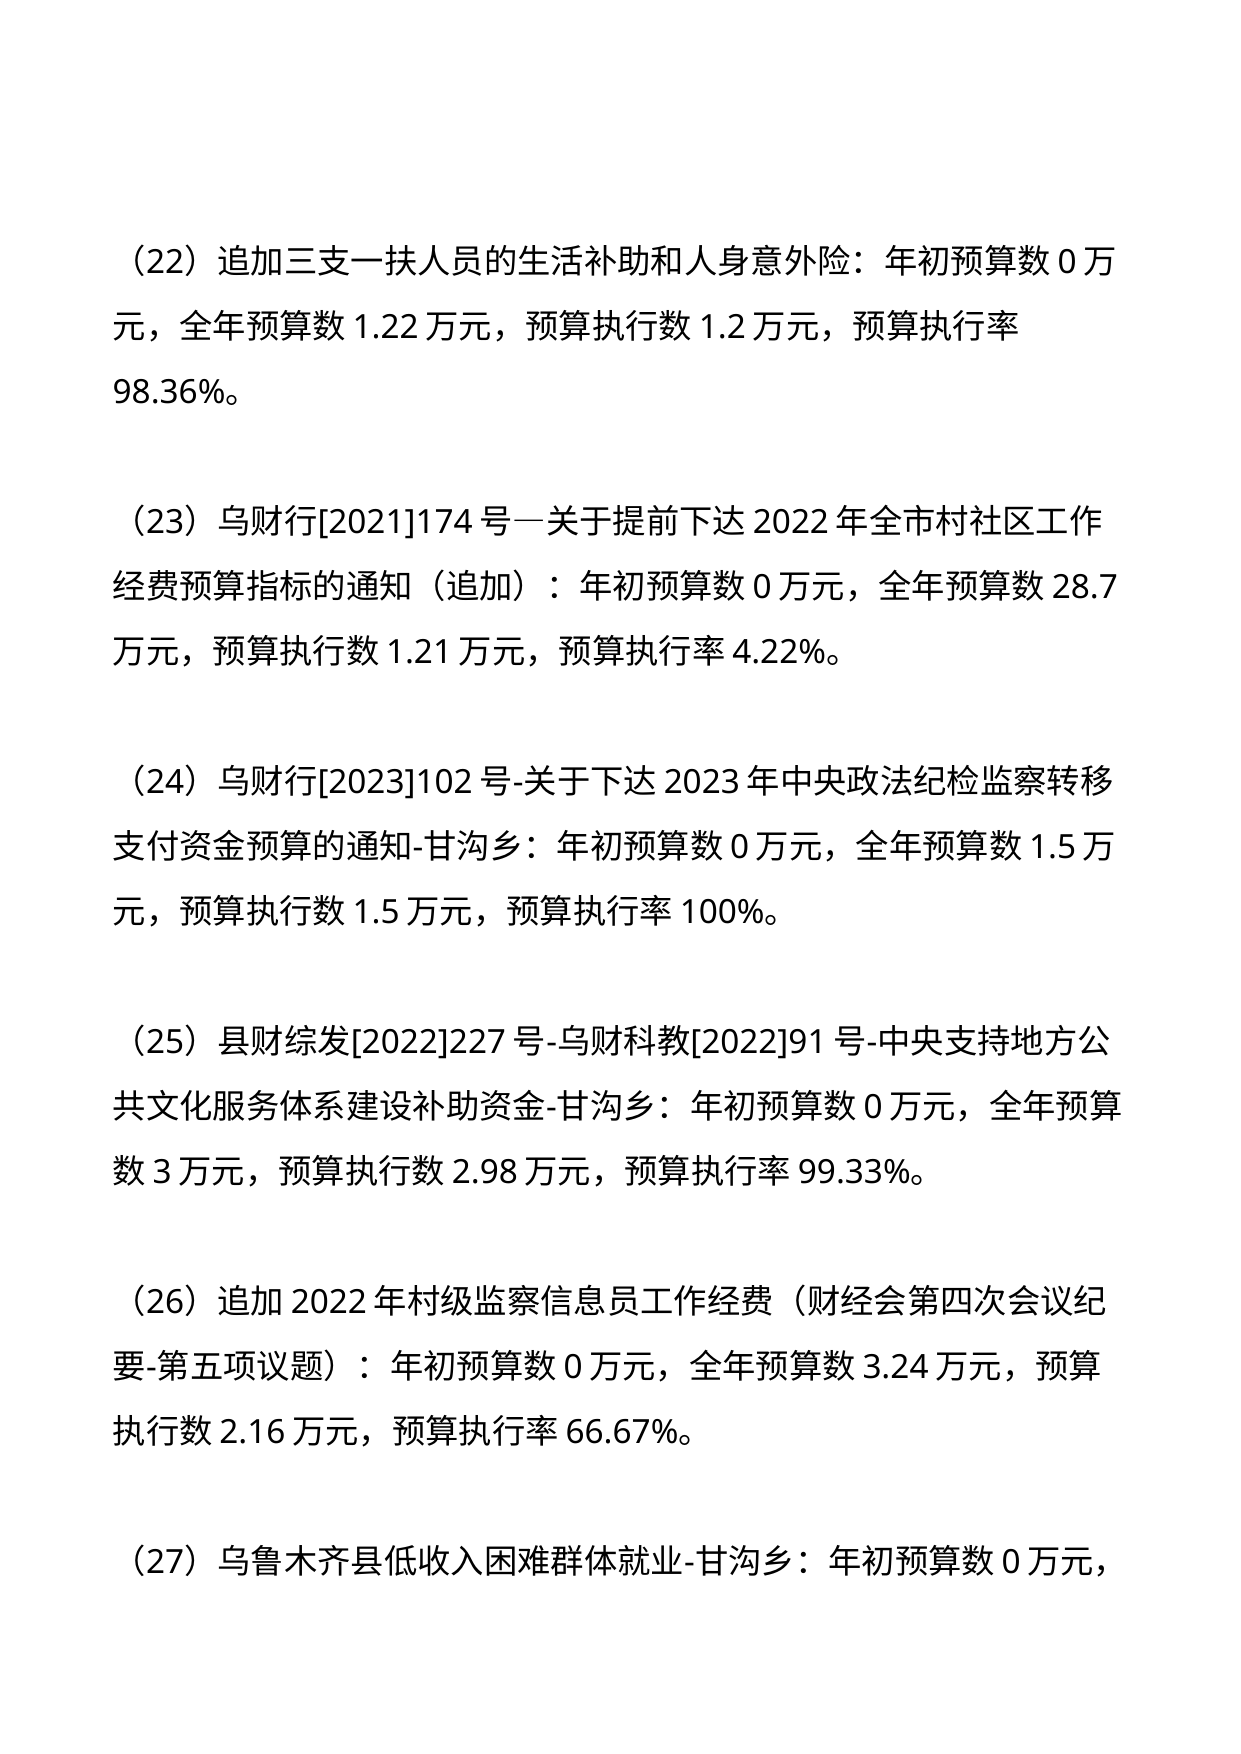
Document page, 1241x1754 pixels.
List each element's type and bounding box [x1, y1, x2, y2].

text [112, 162, 1128, 1592]
